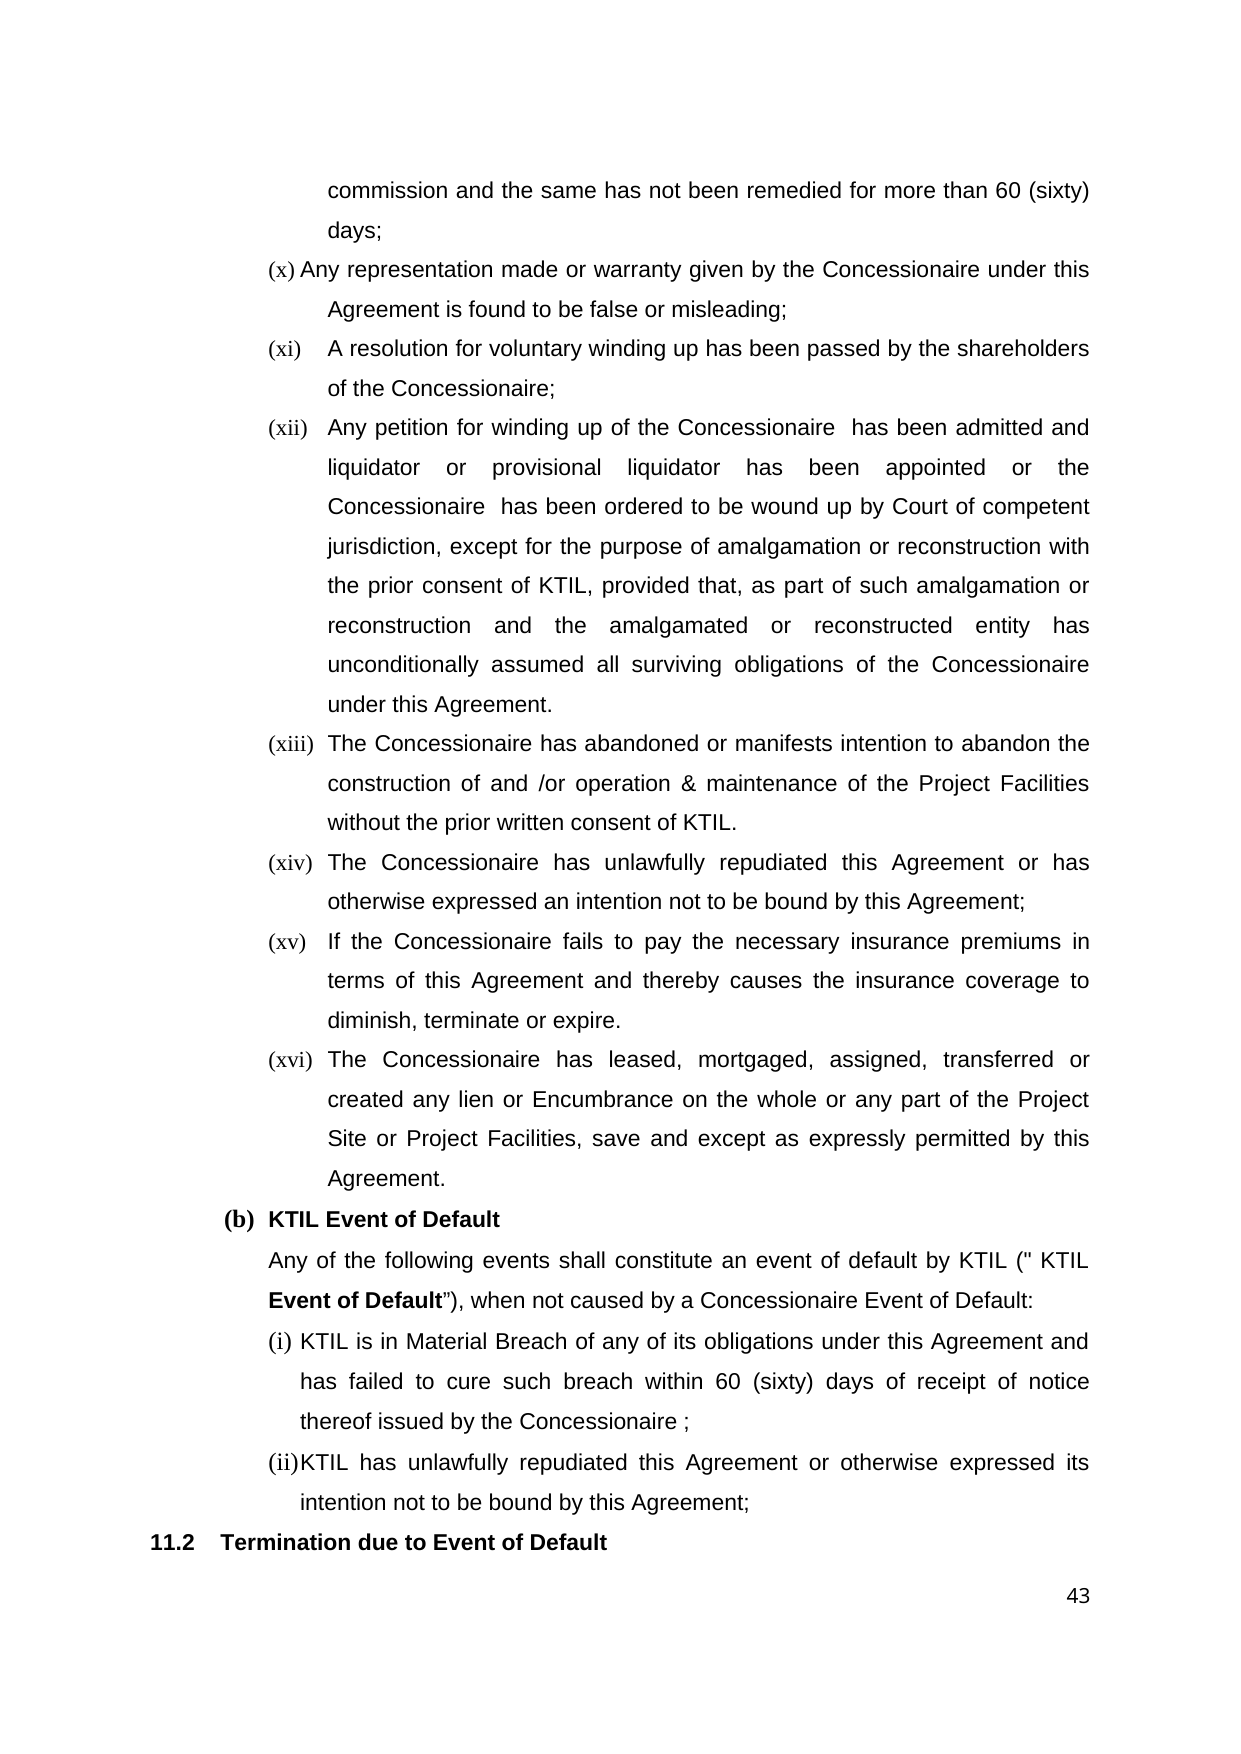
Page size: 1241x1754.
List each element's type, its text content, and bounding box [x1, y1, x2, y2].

list The Concessionaire has leased, mortgaged, assigned, transferred or created any lien or Encumbrance on the whole or any part of the Project Site or Project Facilities, save and except as expressly permitted by this Agreement. [268, 1046, 1090, 1191]
list KTIL Event of Default [224, 1204, 1090, 1233]
list The Concessionaire has abandoned or manifests intention to abandon the construction of and /or operation & maintenance of the Project Facilities without the prior written consent of KTIL. [268, 730, 1090, 836]
list KTIL is in Material Breach of any of its obligations under this Agreement and has failed to cure such breach within 60 (sixty) days of receipt of notice thereof issued by the Concessionaire ; [268, 1326, 1090, 1434]
list Any representation made or warranty given by the Concessionaire under this Agreement is found to be false or misleading; [268, 256, 1090, 322]
text Any of the following events shall constitute an event of default by KTIL (" KTIL Event of Default”), when not caused by a Concessionaire Event of Default: [268, 1247, 1090, 1313]
list A resolution for voluntary winding up has been passed by the shareholders of the Concessionaire; [268, 335, 1090, 401]
list If the Concessionaire fails to pay the necessary insurance premiums in terms of this Agreement and thereby causes the insurance coverage to diminish, terminate or expire. [268, 928, 1090, 1033]
list The Concessionaire has unlawfully repudiated this Agreement or has otherwise expressed an intention not to be bound by this Agreement; [268, 849, 1090, 915]
list 11.2 Termination due to Event of Default [150, 1529, 1090, 1555]
list KTIL has unlawfully repudiated this Agreement or otherwise expressed its intention not to be bound by this Agreement; [268, 1447, 1090, 1516]
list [268, 177, 1090, 243]
list Any petition for winding up of the Concessionaire has been admitted and liquidator or provisional liquidator has been appointed or the Concessionaire has been ordered to be wound up by Court of competent jurisdiction, except for the purpose of amalgamation or reconstruction with the prior consent of KTIL, provided that, as part of such amalgamation or reconstruction and the amalgamated or reconstructed entity has unconditionally assumed all surviving obligations of the Concessionaire under this Agreement. [268, 414, 1090, 717]
